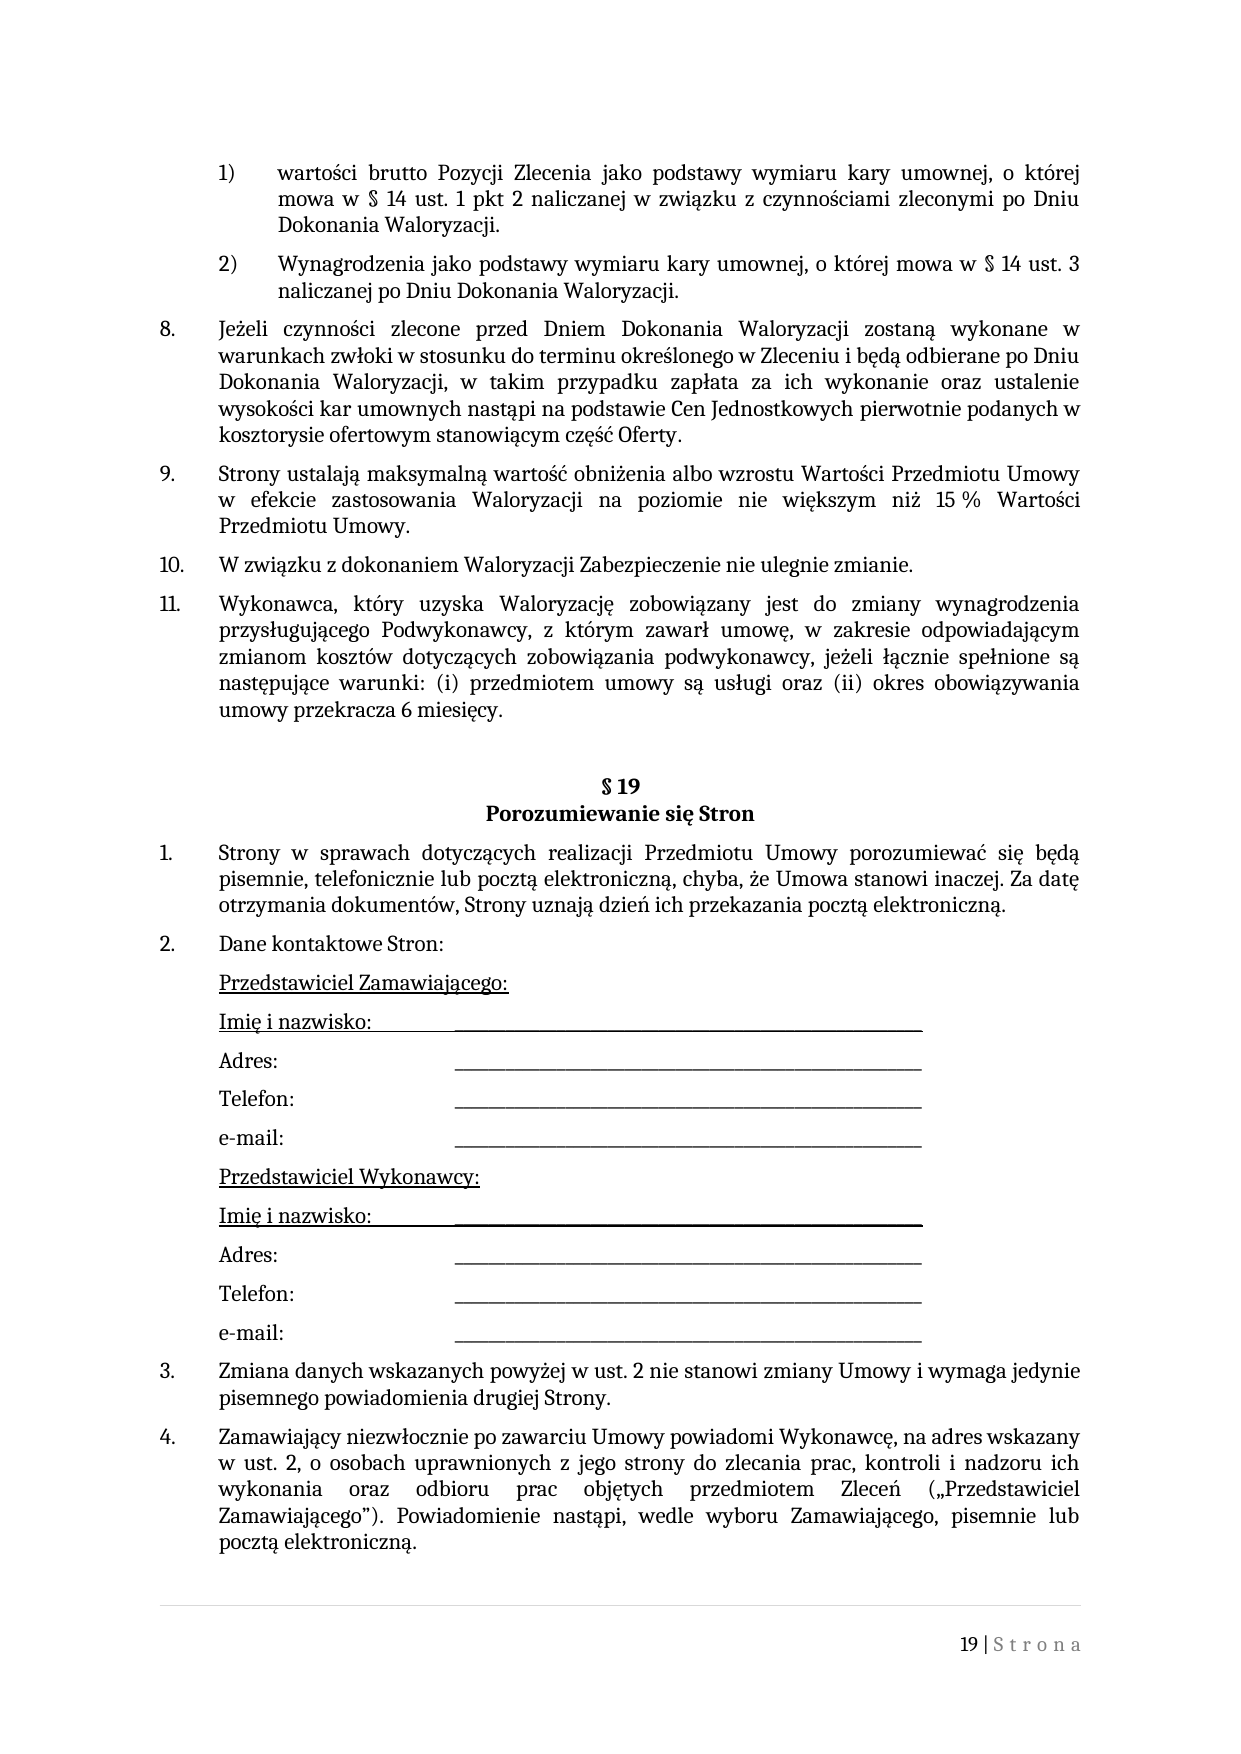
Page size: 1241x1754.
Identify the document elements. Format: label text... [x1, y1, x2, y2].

text e-mail: _______________________________________________________ [218, 1125, 1081, 1151]
text Przedstawiciel Zamawiającego: [218, 970, 1081, 996]
text 8. Jeżeli czynności zlecone przed Dniem Dokonania Waloryzacji zostaną wykonane w warunkach zwłoki w stosunku do terminu określonego w Zleceniu i będą odbierane po Dniu Dokonania Waloryzacji, w takim przypadku zapłata za ich wykonanie oraz ustalenie wysokości kar umownych nastąpi na podstawie Cen Jednostkowych pierwotnie podanych w kosztorysie ofertowym stanowiącym część Oferty. [159, 316, 1081, 448]
text Imię i nazwisko: _______________________________________________________ [218, 1008, 1081, 1035]
text § 19 Porozumiewanie się Stron [159, 774, 1081, 827]
text 2) Wynagrodzenia jako podstawy wymiaru kary umownej, o której mowa w § 14 ust. 3 naliczanej po Dniu Dokonania Waloryzacji. [218, 251, 1081, 304]
text Telefon: _______________________________________________________ [218, 1086, 1081, 1113]
text Telefon: _______________________________________________________ [218, 1281, 1081, 1307]
text 9. Strony ustalają maksymalną wartość obniżenia albo wzrostu Wartości Przedmiotu Umowy w efekcie zastosowania Waloryzacji na poziomie nie większym niż 15 % Wartości Przedmiotu Umowy. [159, 461, 1081, 539]
text Adres: _______________________________________________________ [218, 1047, 1081, 1074]
list Strony w sprawach dotyczących realizacji Przedmiotu Umowy porozumiewać się będą pisemnie, telefonicznie lub pocztą elektroniczną, chyba, że Umowa stanowi inaczej. Za datę otrzymania dokumentów, Strony uznają dzień ich przekazania pocztą elektroniczną. [159, 839, 1081, 918]
text Adres: _______________________________________________________ [218, 1242, 1081, 1268]
list Zamawiający niezwłocznie po zawarciu Umowy powiadomi Wykonawcę, na adres wskazany w ust. 2, o osobach uprawnionych z jego strony do zlecania prac, kontroli i nadzoru ich wykonania oraz odbioru prac objętych przedmiotem Zleceń („Przedstawiciel Zamawiającego”). Powiadomienie nastąpi, wedle wyboru Zamawiającego, pisemnie lub pocztą elektroniczną. [159, 1423, 1081, 1555]
list Dane kontaktowe Stron: [159, 931, 1081, 957]
text 11. Wykonawca, który uzyska Waloryzację zobowiązany jest do zmiany wynagrodzenia przysługującego Podwykonawcy, z którym zawarł umowę, w zakresie odpowiadającym zmianom kosztów dotyczących zobowiązania podwykonawcy, jeżeli łącznie spełnione są następujące warunki: (i) przedmiotem umowy są usługi oraz (ii) okres obowiązywania umowy przekracza 6 miesięcy. [159, 591, 1081, 723]
text 10. W związku z dokonaniem Waloryzacji Zabezpieczenie nie ulegnie zmianie. [159, 552, 1081, 578]
text Imię i nazwisko: _______________________________________________________ [218, 1203, 1081, 1229]
list Zmiana danych wskazanych powyżej w ust. 2 nie stanowi zmiany Umowy i wymaga jedynie pisemnego powiadomienia drugiej Strony. [159, 1358, 1081, 1411]
text e-mail: _______________________________________________________ [218, 1319, 1081, 1346]
text Przedstawiciel Wykonawcy: [218, 1164, 1081, 1190]
text 1) wartości brutto Pozycji Zlecenia jako podstawy wymiaru kary umownej, o której mowa w § 14 ust. 1 pkt 2 naliczanej w związku z czynnościami zleconymi po Dniu Dokonania Waloryzacji. [218, 159, 1081, 238]
